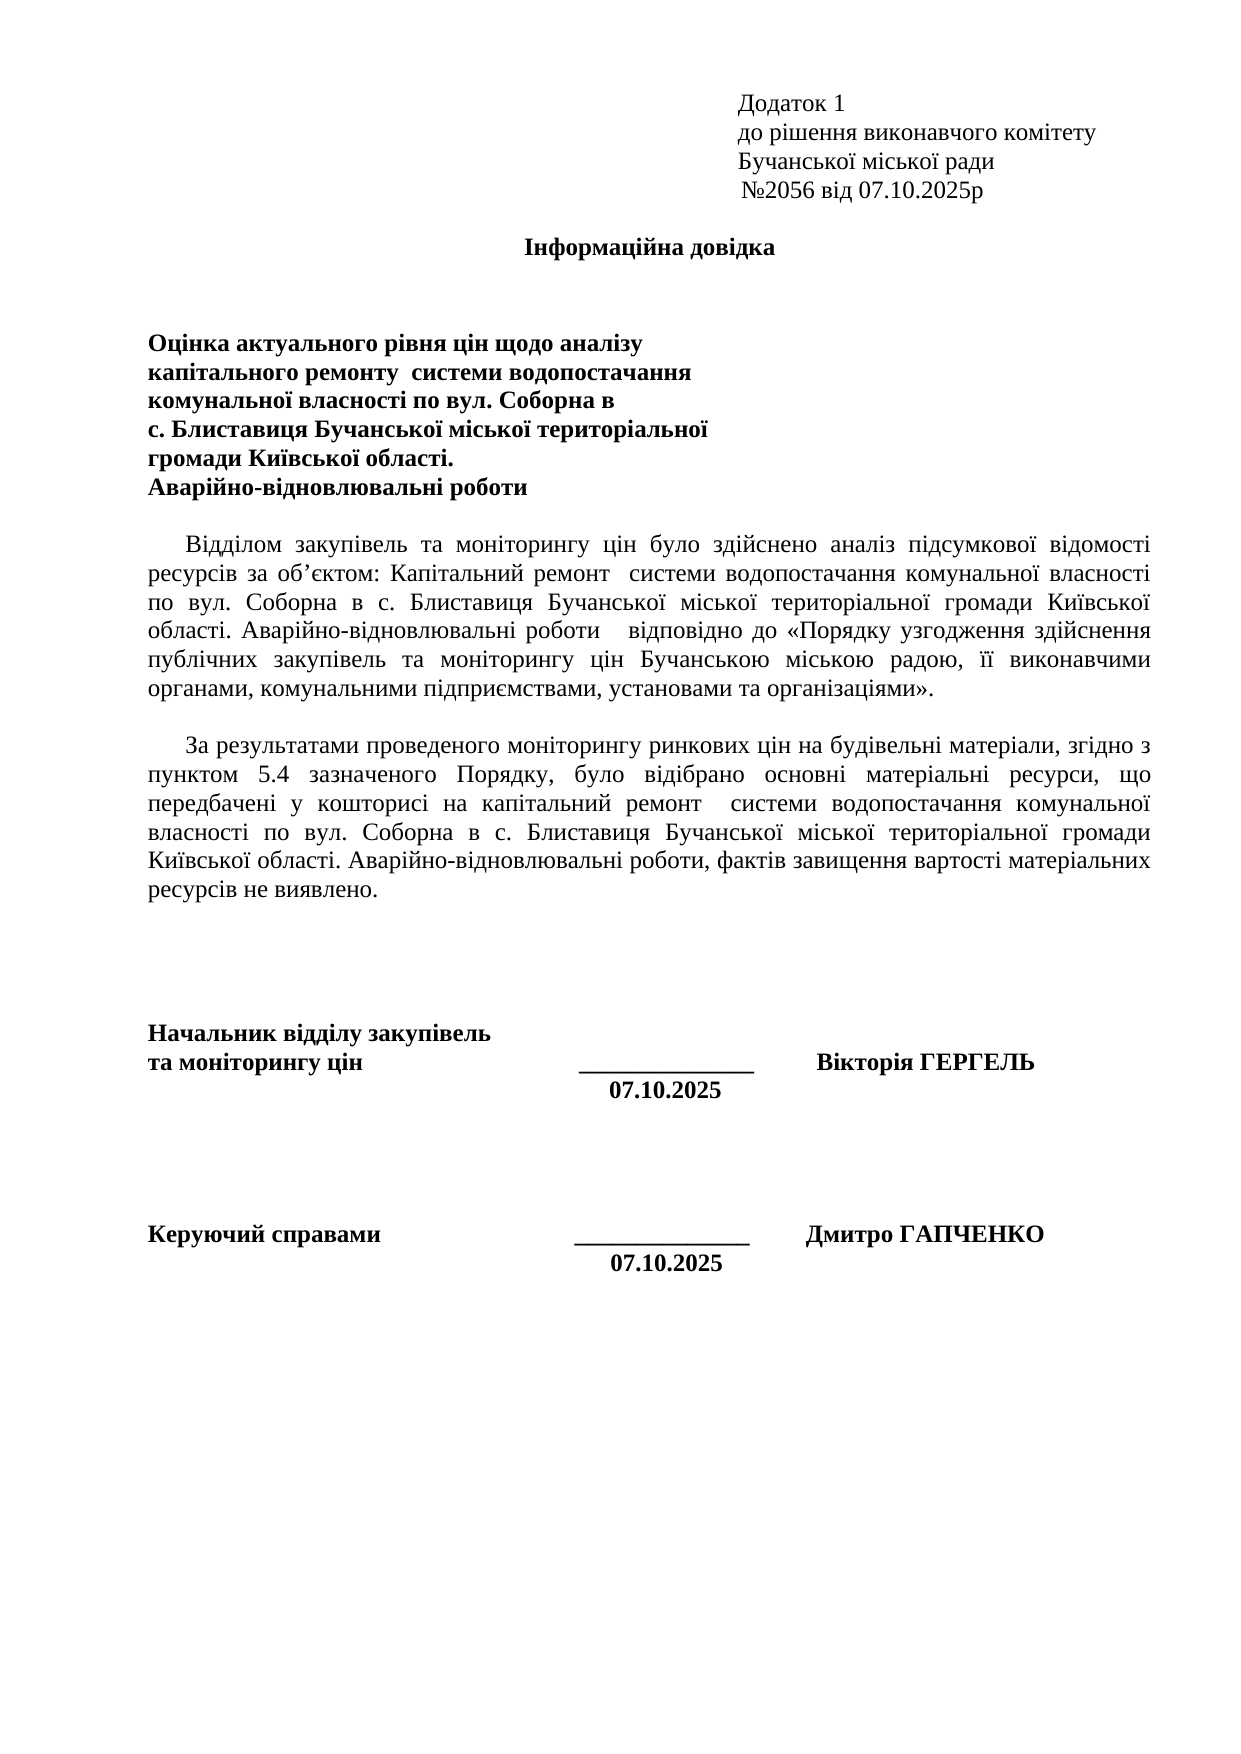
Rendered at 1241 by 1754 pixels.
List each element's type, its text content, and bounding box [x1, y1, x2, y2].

text Інформаційна довідка [148, 232, 1152, 261]
text №2056 від 07.10.2025р [148, 175, 1152, 203]
text Бучанської міської ради [664, 146, 1152, 175]
text Відділом закупівель та моніторингу цін було здійснено аналіз підсумкової відомості ресурсів за об’єктом: Капітальний ремонт системи водопостачання комунальної власності по вул. Соборна в с. Блиставиця Бучанської міської територіальної громади Київської області. Аварійно-відновлювальні роботи відповідно до «Порядку узгодження здійснення публічних закупівель та моніторингу цін Бучанською міською радою, її виконавчими органами, комунальними підприємствами, установами та організаціями». [148, 529, 1152, 702]
text Оцінка актуального рівня цін щодо аналізу [148, 328, 1152, 357]
text до рішення виконавчого комітету [738, 117, 1152, 146]
text Начальник відділу закупівель [148, 1018, 1152, 1047]
text Додаток 1 [664, 88, 1152, 117]
text Аварійно-відновлювальні роботи [148, 472, 1152, 501]
text капітального ремонту системи водопостачання [148, 357, 1152, 386]
text та моніторингу цін ______________ Вікторія ГЕРГЕЛЬ [148, 1047, 1152, 1076]
text комунальної власності по вул. Соборна в [148, 386, 1152, 414]
text Керуючий справами ______________ Дмитро ГАПЧЕНКО [148, 1219, 1152, 1248]
text 07.10.2025 [148, 1076, 1152, 1104]
text громади Київської області. [148, 443, 1152, 472]
text 07.10.2025 [148, 1248, 1152, 1277]
text За результатами проведеного моніторингу ринкових цін на будівельні матеріали, згідно з пунктом 5.4 зазначеного Порядку, було відібрано основні матеріальні ресурси, що передбачені у кошторисі на капітальний ремонт системи водопостачання комунальної власності по вул. Соборна в с. Блиставиця Бучанської міської територіальної громади Київської області. Аварійно-відновлювальні роботи, фактів завищення вартості матеріальних ресурсів не виявлено. [148, 731, 1152, 903]
text с. Блиставиця Бучанської міської територіальної [148, 414, 1152, 443]
